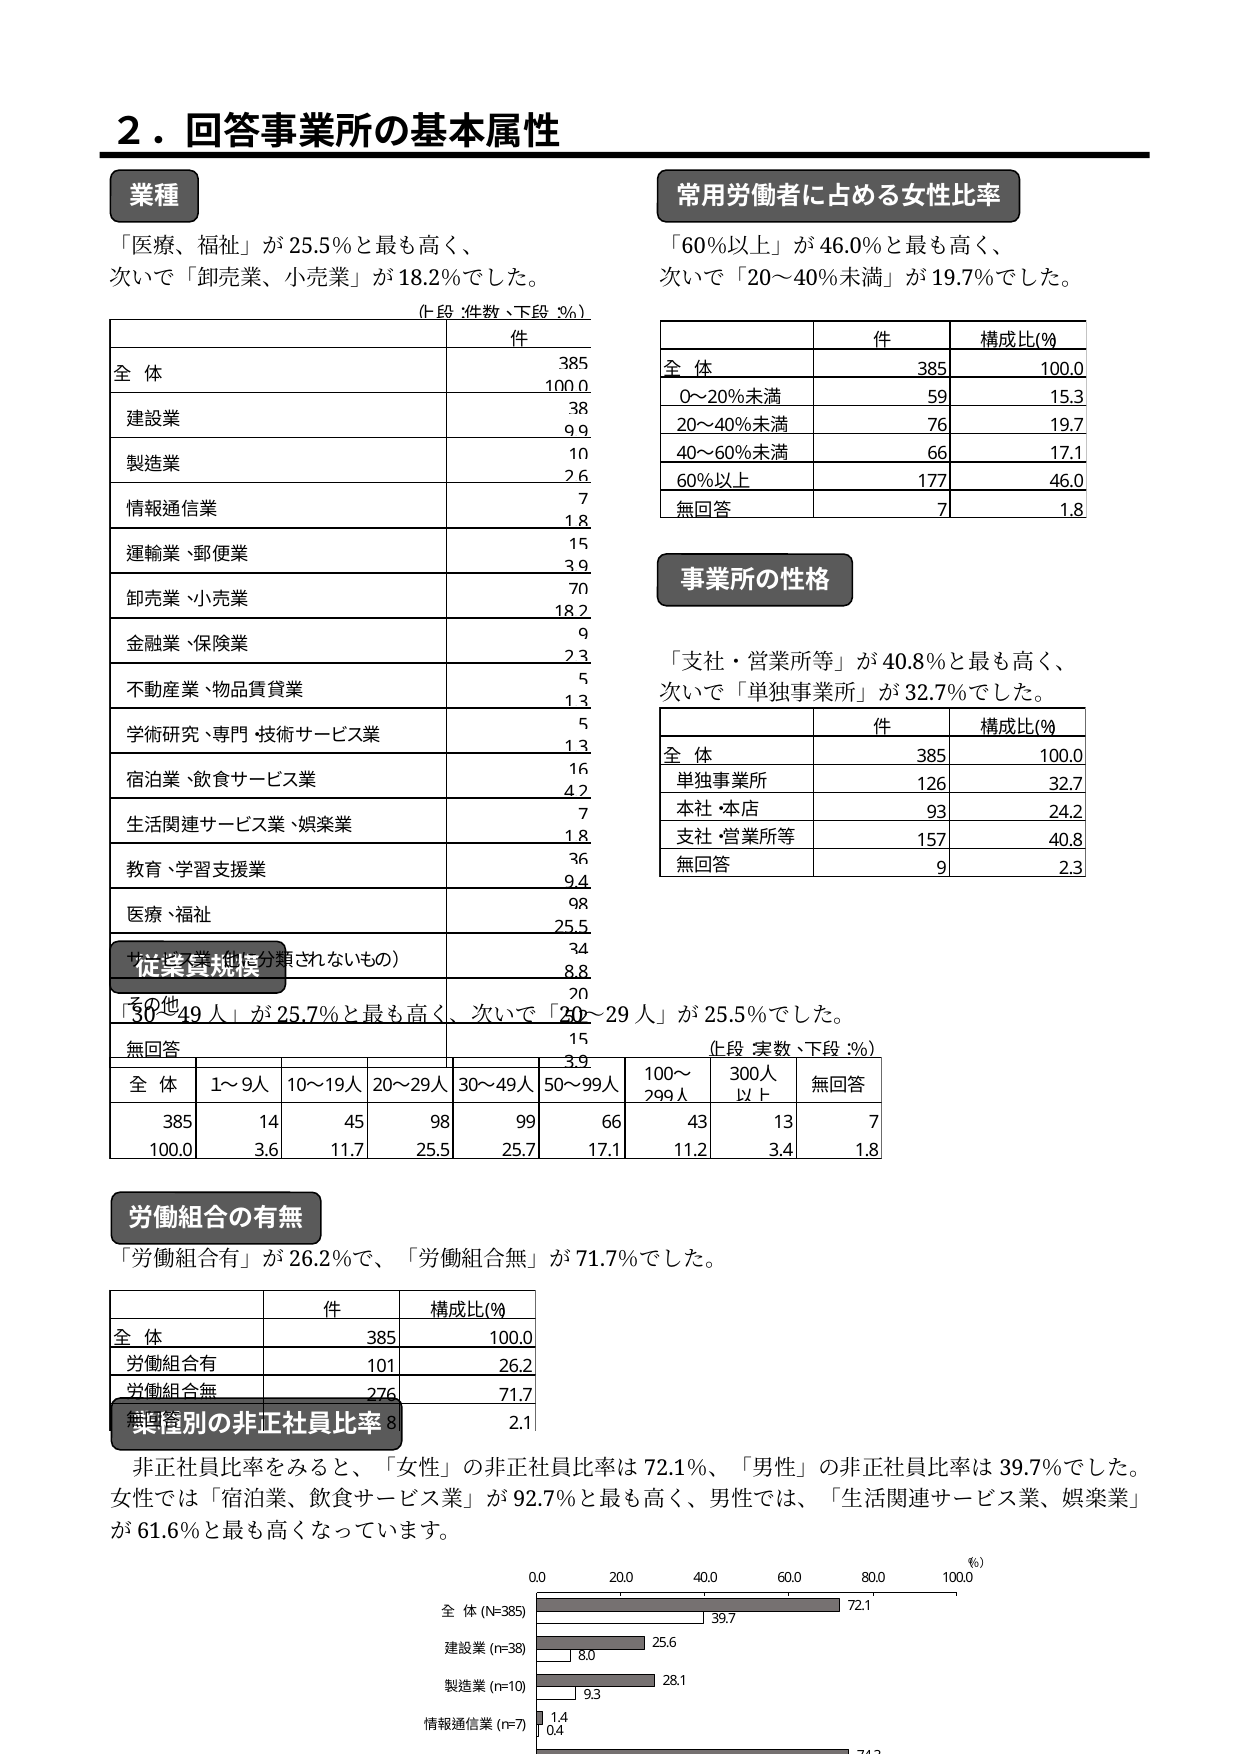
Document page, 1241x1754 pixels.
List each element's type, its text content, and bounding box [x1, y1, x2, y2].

text ２．回答事業所の基本属性 [111, 101, 1152, 155]
text 非正社員比率をみると、「女性」の非正社員比率は72.1％、「男性」の非正社員比率は39.7％でした。女性では「宿泊業、飲食サービス業」が92.7％と最も高く、男性では、「生活関連サービス業、娯楽業」が61.6％と最も高くなっています。 [111, 1450, 1152, 1544]
